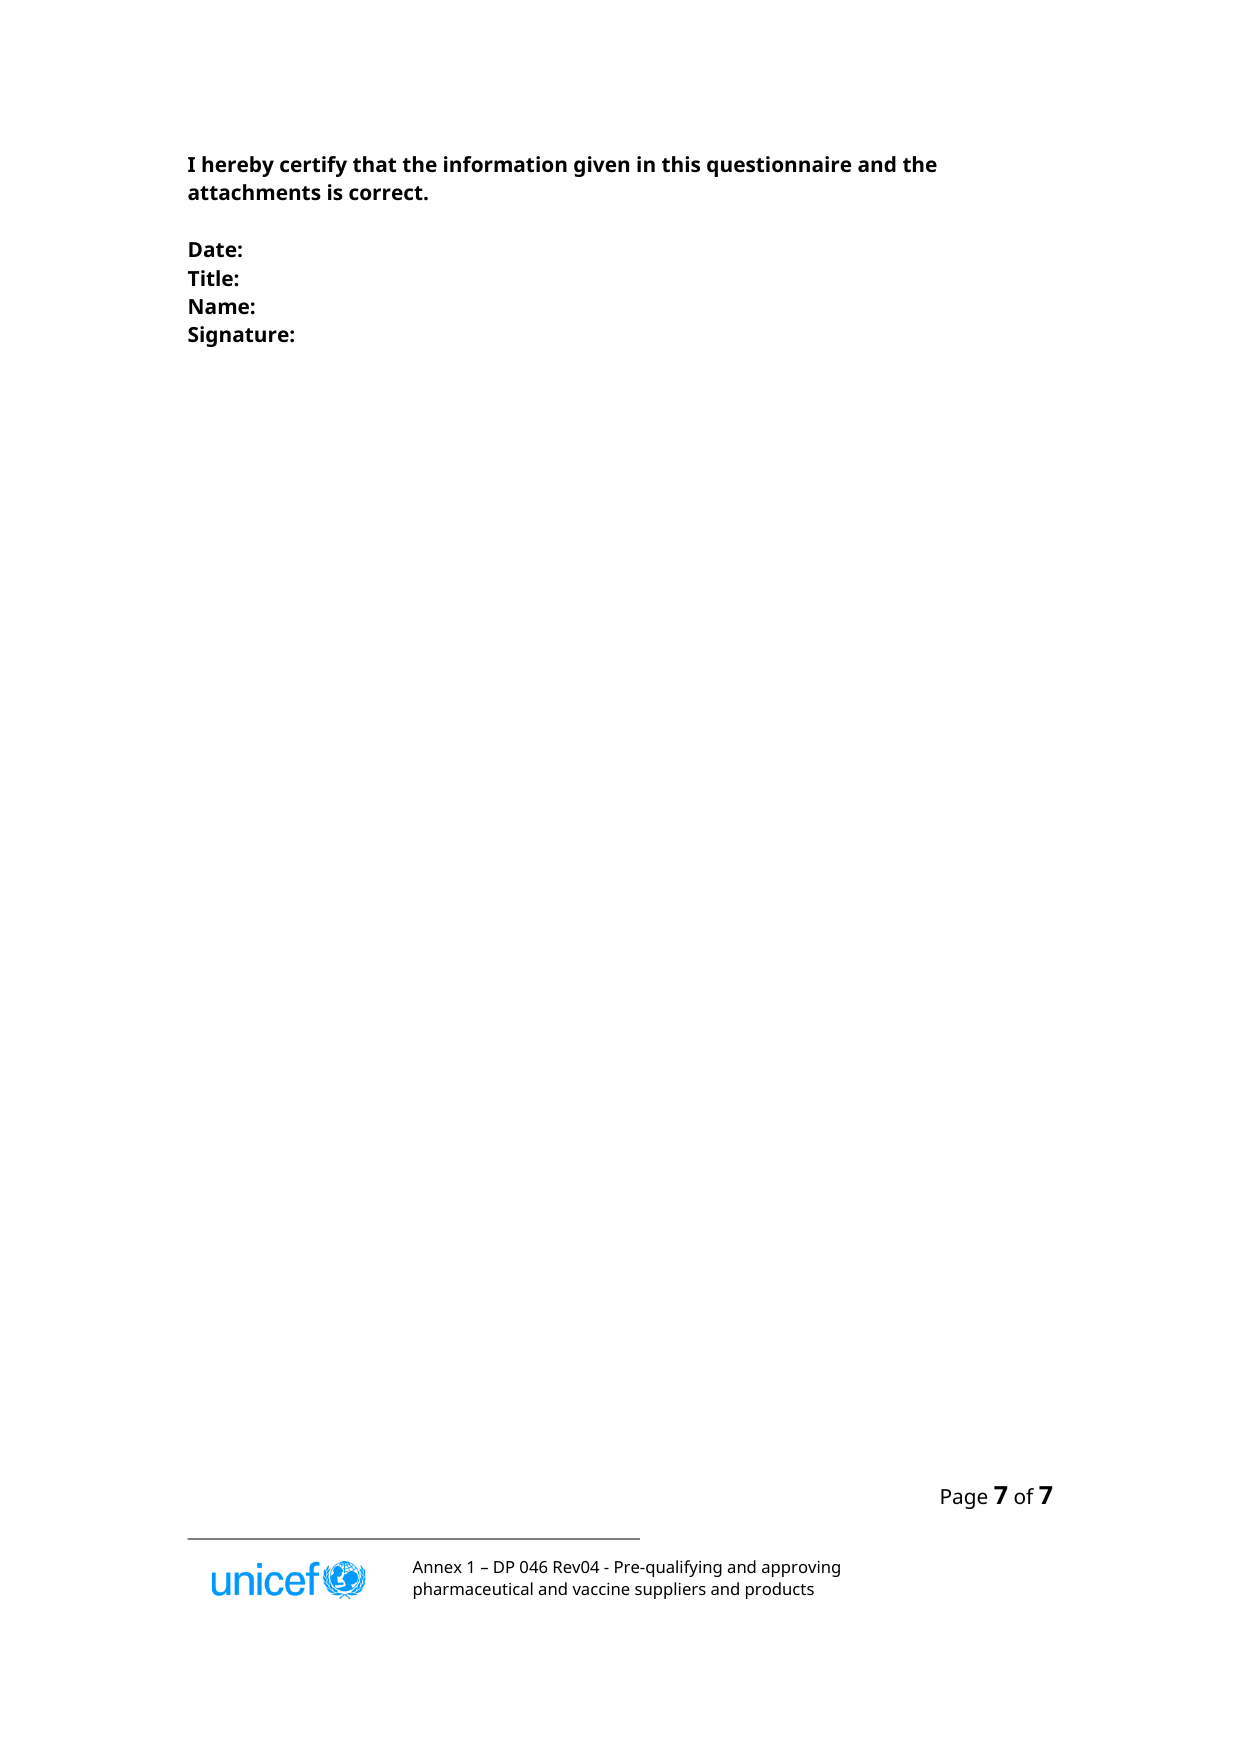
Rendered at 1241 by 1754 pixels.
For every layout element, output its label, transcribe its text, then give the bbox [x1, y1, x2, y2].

picture [211, 1561, 366, 1599]
text Date: [187, 235, 1053, 264]
text Title: [187, 264, 1053, 292]
text I hereby certify that the information given in this questionnaire and the attachments is correct. [187, 150, 1053, 207]
text Name: [187, 292, 1053, 321]
text Signature: [187, 321, 1053, 349]
